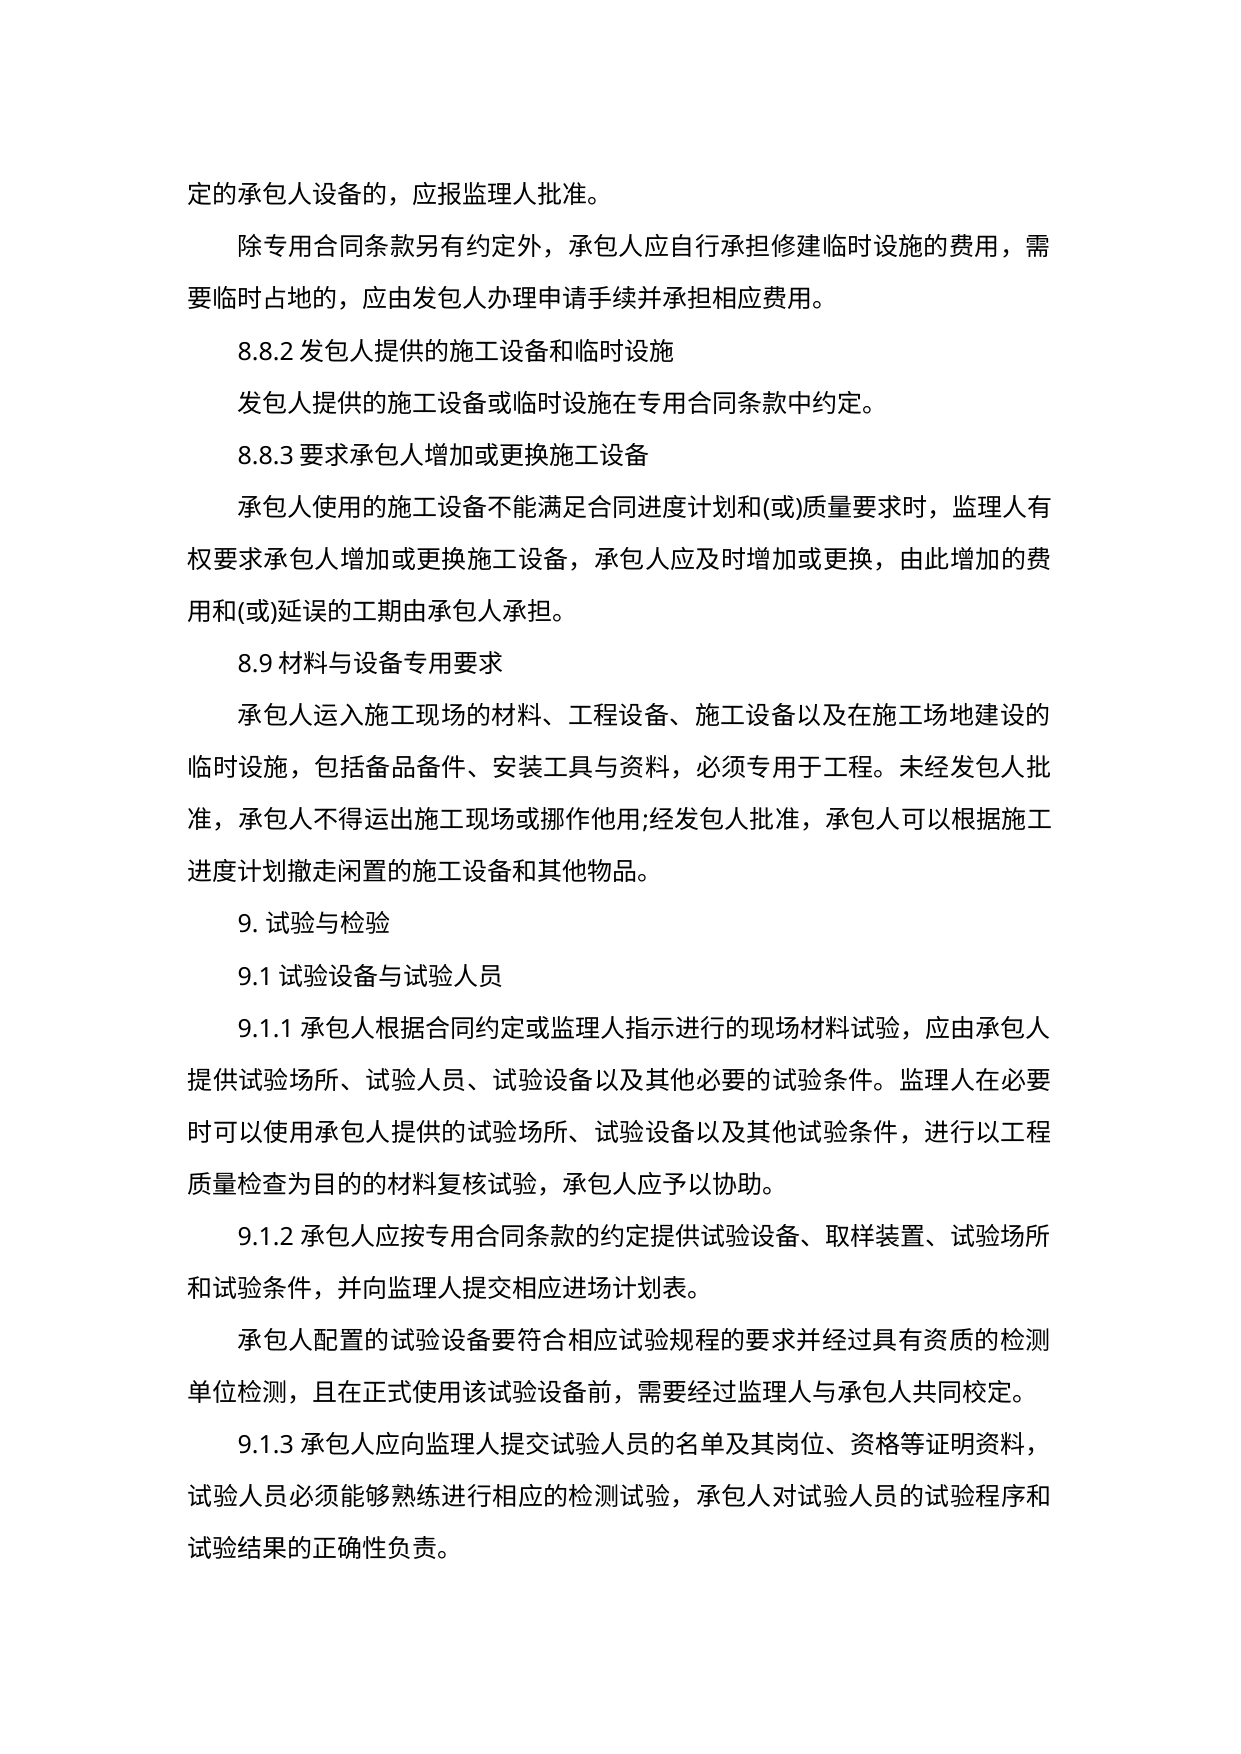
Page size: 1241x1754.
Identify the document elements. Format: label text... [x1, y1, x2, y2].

text 承包人配置的试验设备要符合相应试验规程的要求并经过具有资质的检测单位检测，且在正式使用该试验设备前，需要经过监理人与承包人共同校定。 [187, 1308, 1053, 1412]
text 9.1.1 承包人根据合同约定或监理人指示进行的现场材料试验，应由承包人提供试验场所、试验人员、试验设备以及其他必要的试验条件。监理人在必要时可以使用承包人提供的试验场所、试验设备以及其他试验条件，进行以工程质量检查为目的的材料复核试验，承包人应予以协助。 [187, 995, 1053, 1204]
text 8.9材料与设备专用要求 [187, 631, 1053, 683]
text 8.8.3要求承包人增加或更换施工设备 [187, 422, 1053, 474]
text 8.8.2发包人提供的施工设备和临时设施 [187, 318, 1053, 370]
text 9.1.2 承包人应按专用合同条款的约定提供试验设备、取样装置、试验场所和试验条件，并向监理人提交相应进场计划表。 [187, 1204, 1053, 1308]
text 9.1试验设备与试验人员 [187, 943, 1053, 995]
text 承包人运入施工现场的材料、工程设备、施工设备以及在施工场地建设的临时设施，包括备品备件、安装工具与资料，必须专用于工程。未经发包人批准，承包人不得运出施工现场或挪作他用;经发包人批准，承包人可以根据施工进度计划撤走闲置的施工设备和其他物品。 [187, 683, 1053, 891]
text 发包人提供的施工设备或临时设施在专用合同条款中约定。 [187, 370, 1053, 422]
text 除专用合同条款另有约定外，承包人应自行承担修建临时设施的费用，需要临时占地的，应由发包人办理申请手续并承担相应费用。 [187, 214, 1053, 318]
text 9. 试验与检验 [187, 891, 1053, 943]
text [187, 162, 1053, 214]
text 承包人使用的施工设备不能满足合同进度计划和(或)质量要求时，监理人有权要求承包人增加或更换施工设备，承包人应及时增加或更换，由此增加的费用和(或)延误的工期由承包人承担。 [187, 474, 1053, 631]
text 9.1.3 承包人应向监理人提交试验人员的名单及其岗位、资格等证明资料，试验人员必须能够熟练进行相应的检测试验，承包人对试验人员的试验程序和试验结果的正确性负责。 [187, 1412, 1053, 1568]
